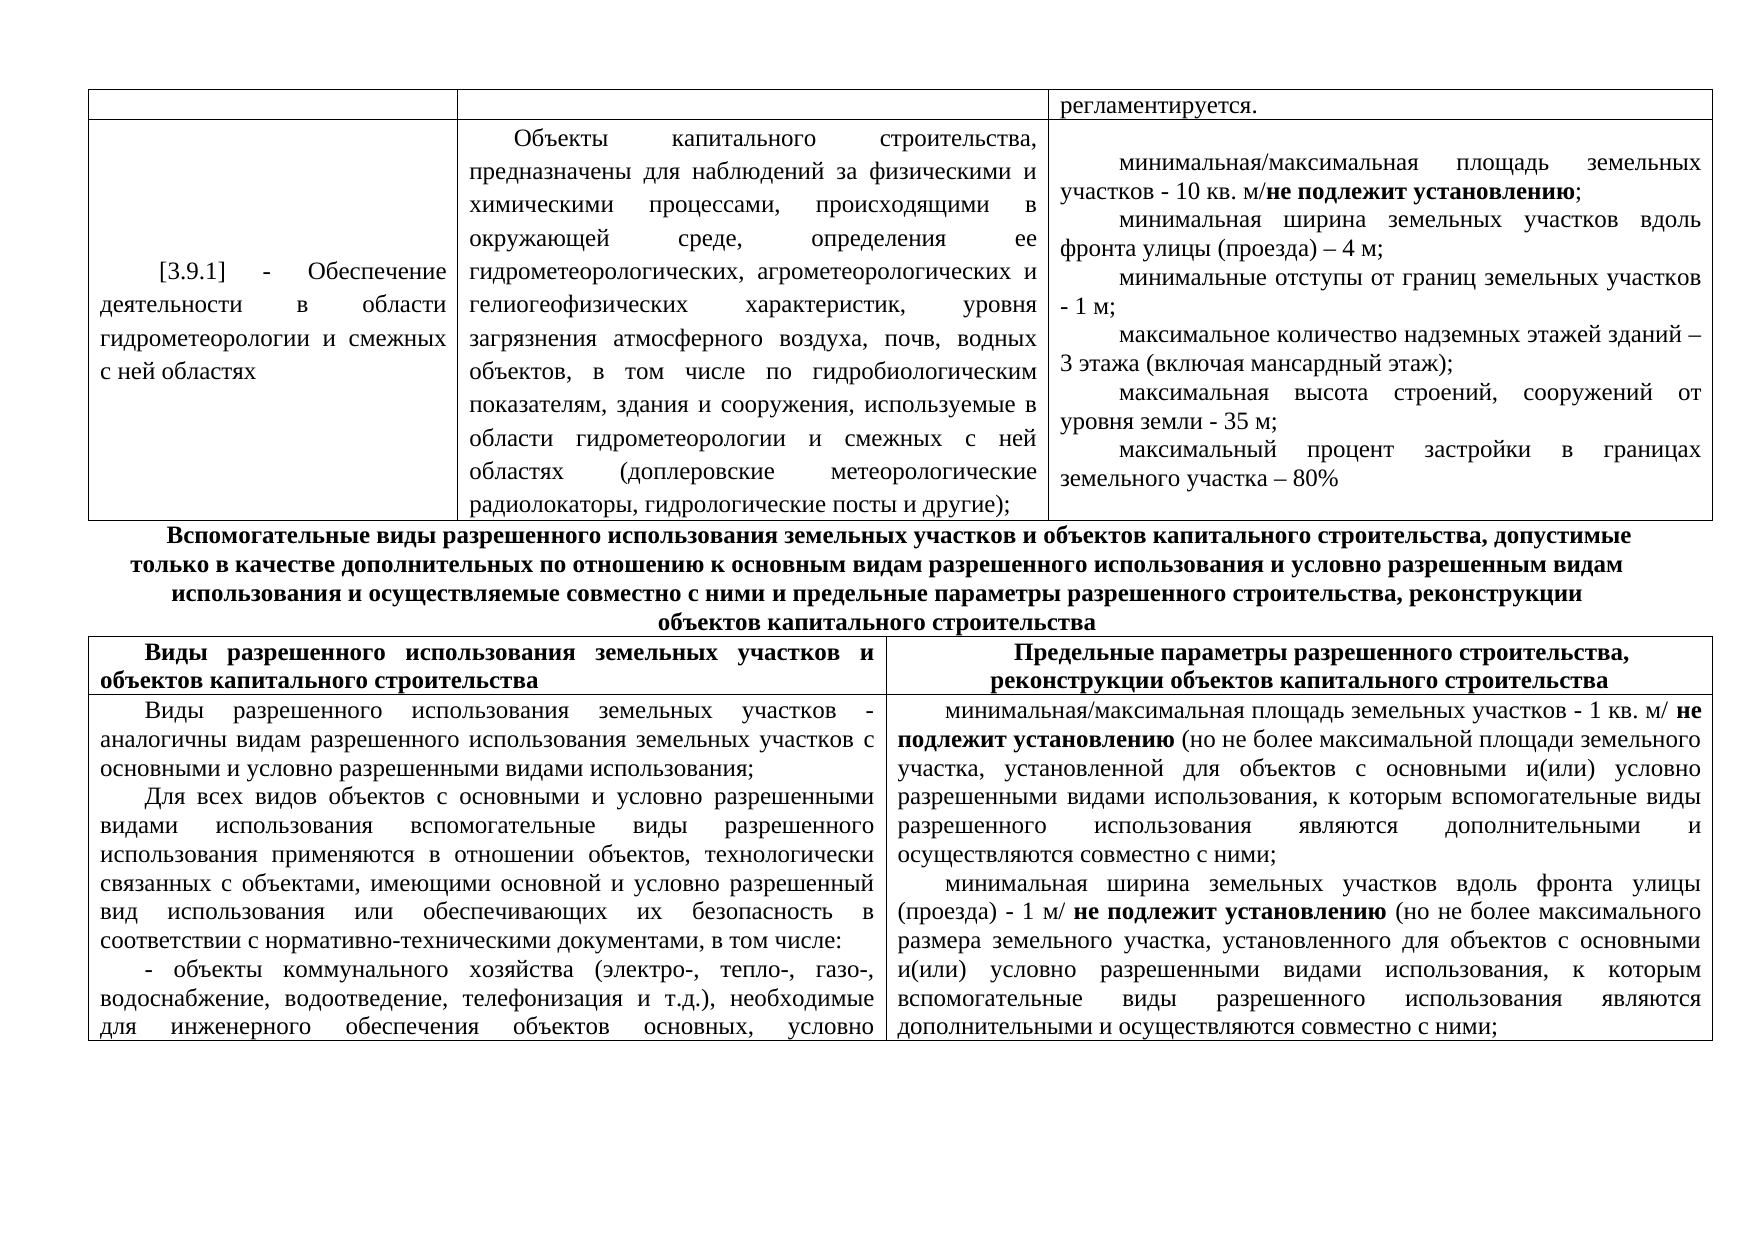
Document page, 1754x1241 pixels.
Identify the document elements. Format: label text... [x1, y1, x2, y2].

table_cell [89, 90, 457, 118]
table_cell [458, 90, 1048, 118]
table_cell [3.9.1] - Обеспечение деятельности в области гидрометеорологии и смежных с ней областях [89, 120, 457, 519]
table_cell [1049, 90, 1712, 118]
table_header Виды разрешенного использования земельных участков и объектов капитального строительства [89, 637, 886, 694]
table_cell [887, 695, 1712, 1040]
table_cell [89, 695, 886, 1040]
table_cell минимальная/максимальная площадь земельных участков - 10 кв. м/не подлежит установлению; минимальная ширина земельных участков вдоль фронта улицы (проезда) – 4 м; минимальные отступы от границ земельных участков - 1 м; максимальное количество надземных этажей зданий – 3 этажа (включая мансардный этаж); максимальная высота строений, сооружений от уровня земли - 35 м; максимальный процент застройки в границах земельного участка – 80% [1049, 120, 1712, 519]
text Вспомогательные виды разрешенного использования земельных участков и объектов капитального строительства, допустимые только в качестве дополнительных по отношению к основным видам разрешенного использования и условно разрешенным видам использования и осуществляемые совместно с ними и предельные параметры разрешенного строительства, реконструкции объектов капитального строительства [118, 521, 1636, 636]
table_cell Объекты капитального строительства, предназначены для наблюдений за физическими и химическими процессами, происходящими в окружающей среде, определения ее гидрометеорологических, агрометеорологических и гелиогеофизических характеристик, уровня загрязнения атмосферного воздуха, почв, водных объектов, в том числе по гидробиологическим показателям, здания и сооружения, используемые в области гидрометеорологии и смежных с ней областях (доплеровские метеорологические радиолокаторы, гидрологические посты и другие); [458, 120, 1048, 519]
table_header Предельные параметры разрешенного строительства, реконструкции объектов капитального строительства [887, 637, 1712, 694]
